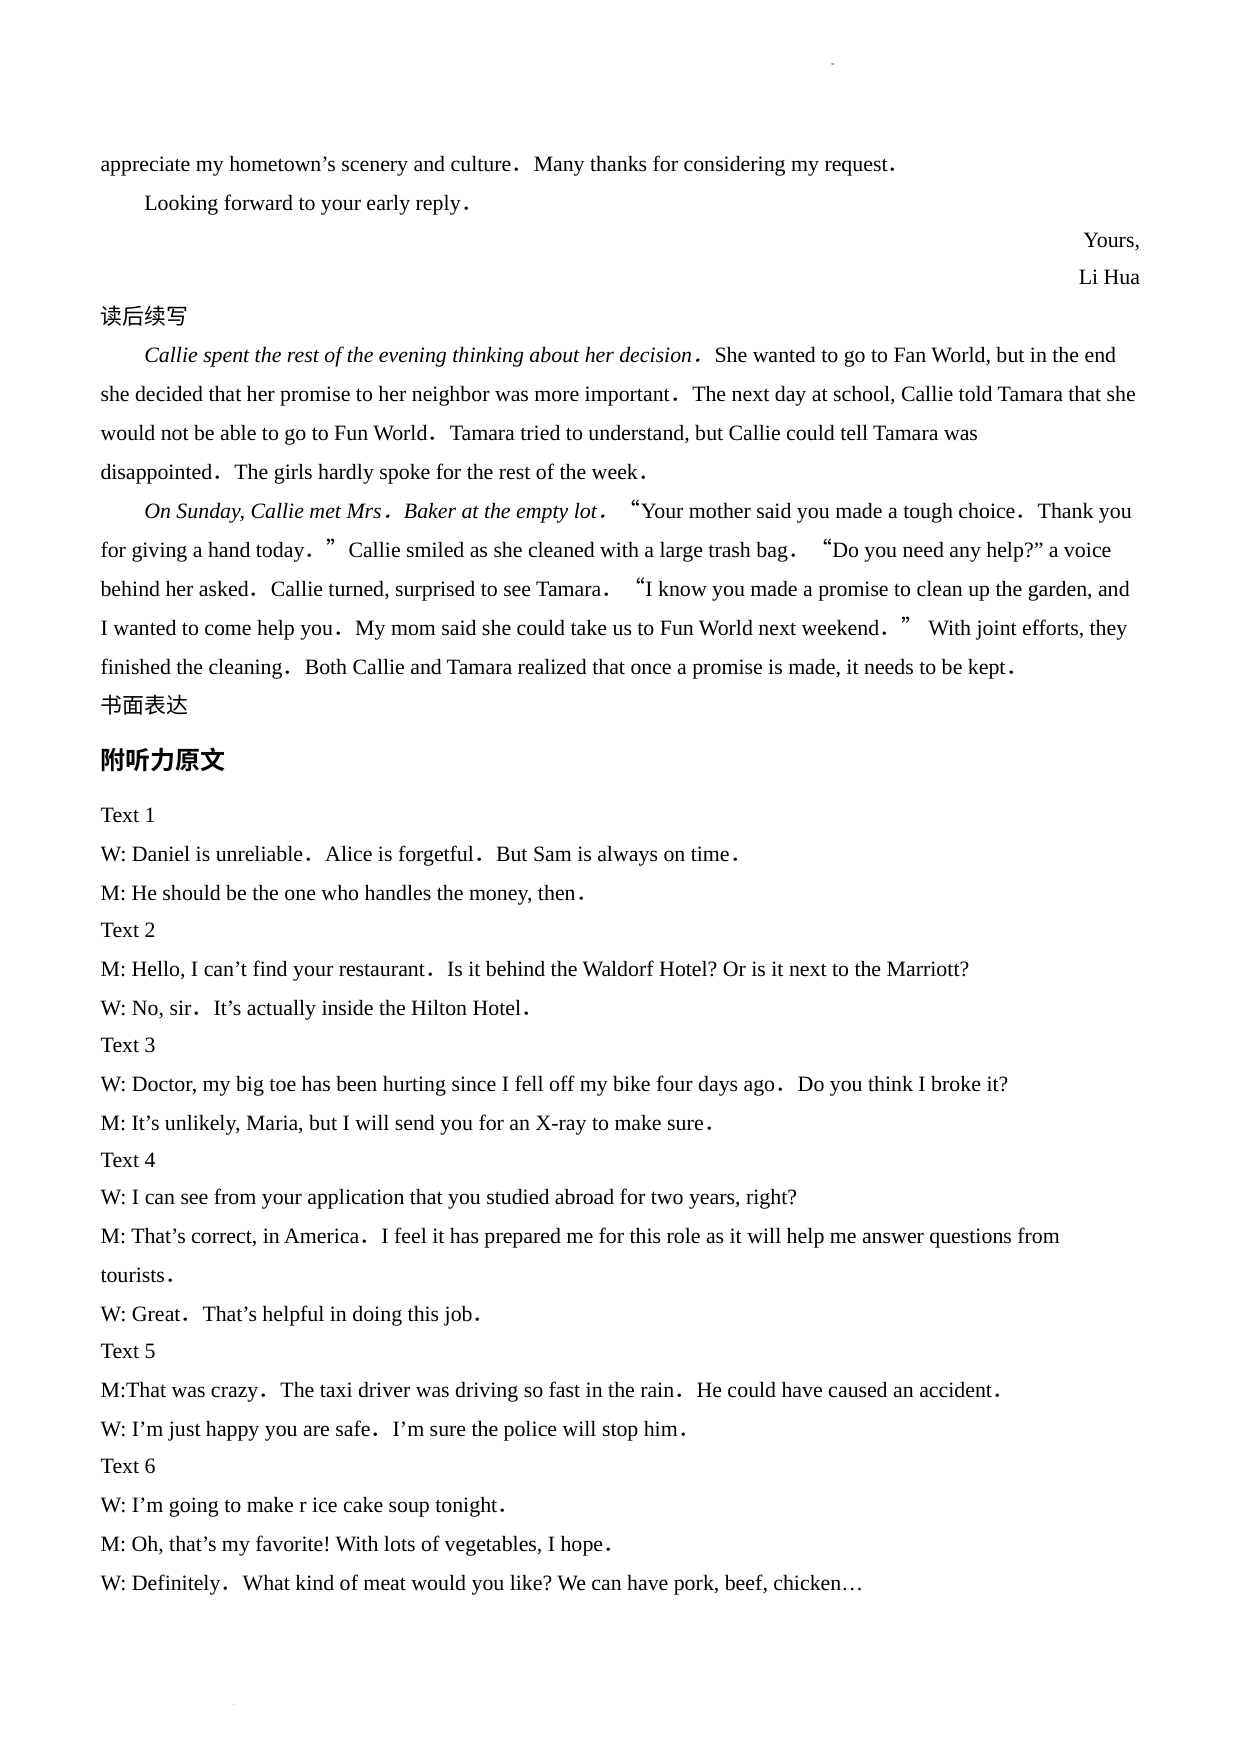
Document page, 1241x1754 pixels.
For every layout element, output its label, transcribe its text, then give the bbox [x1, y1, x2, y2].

text Text 4 [100, 1143, 1140, 1176]
text Li Hua [100, 261, 1140, 293]
text Yours, [100, 223, 1140, 256]
text W: I’m going to make r ice cake soup tonight． [100, 1487, 1140, 1519]
text 书面表达 [100, 687, 1140, 720]
text W: Doctor, my big toe has been hurting since I fell off my bike four days ago．Do you think I broke it? [100, 1066, 1140, 1098]
text W: Daniel is unreliable．Alice is forgetful．But Sam is always on time． [100, 836, 1140, 868]
text Text 6 [100, 1449, 1140, 1482]
text W: I’m just happy you are safe．I’m sure the police will stop him． [100, 1411, 1140, 1443]
text M: Hello, I can’t find your restaurant．Is it behind the Waldorf Hotel? Or is it next to the Marriott? [100, 951, 1140, 983]
text 附听力原文 [100, 726, 1140, 791]
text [100, 146, 1140, 178]
text W: I can see from your application that you studied abroad for two years, right? [100, 1181, 1140, 1213]
text Callie spent the rest of the evening thinking about her decision．She wanted to go to Fan World, but in the end she decided that her promise to her neighbor was more important．The next day at school, Callie told Tamara that she would not be able to go to Fun World．Tamara tried to understand, but Callie could tell Tamara was disappointed．The girls hardly spoke for the rest of the week． [100, 337, 1140, 486]
text M:That was crazy．The taxi driver was driving so fast in the rain．He could have caused an accident． [100, 1372, 1140, 1404]
text W: Definitely．What kind of meat would you like? We can have pork, beef, chicken… [100, 1564, 1140, 1597]
text 读后续写 [100, 298, 1140, 331]
text W: No, sir．It’s actually inside the Hilton Hotel． [100, 989, 1140, 1022]
text Text 2 [100, 913, 1140, 946]
text Text 5 [100, 1334, 1140, 1367]
text On Sunday, Callie met Mrs．Baker at the empty lot．“Your mother said you made a tough choice．Thank you for giving a hand today．”Callie smiled as she cleaned with a large trash bag．“Do you need any help?” a voice behind her asked．Callie turned, surprised to see Tamara．“I know you made a promise to clean up the garden, and I wanted to come help you．My mom said she could take us to Fun World next weekend．” With joint efforts, they finished the cleaning．Both Callie and Tamara realized that once a promise is made, it needs to be kept． [100, 493, 1140, 681]
text M: That’s correct, in America．I feel it has prepared me for this role as it will help me answer questions from tourists． [100, 1218, 1140, 1289]
text W: Great．That’s helpful in doing this job． [100, 1296, 1140, 1328]
text Looking forward to your early reply． [100, 184, 1140, 217]
text M: It’s unlikely, Maria, but I will send you for an X-ray to make sure． [100, 1104, 1140, 1137]
text M: He should be the one who handles the money, then． [100, 874, 1140, 907]
text Text 1 [100, 798, 1140, 831]
text M: Oh, that’s my favorite! With lots of vegetables, I hope． [100, 1526, 1140, 1558]
text Text 3 [100, 1028, 1140, 1061]
